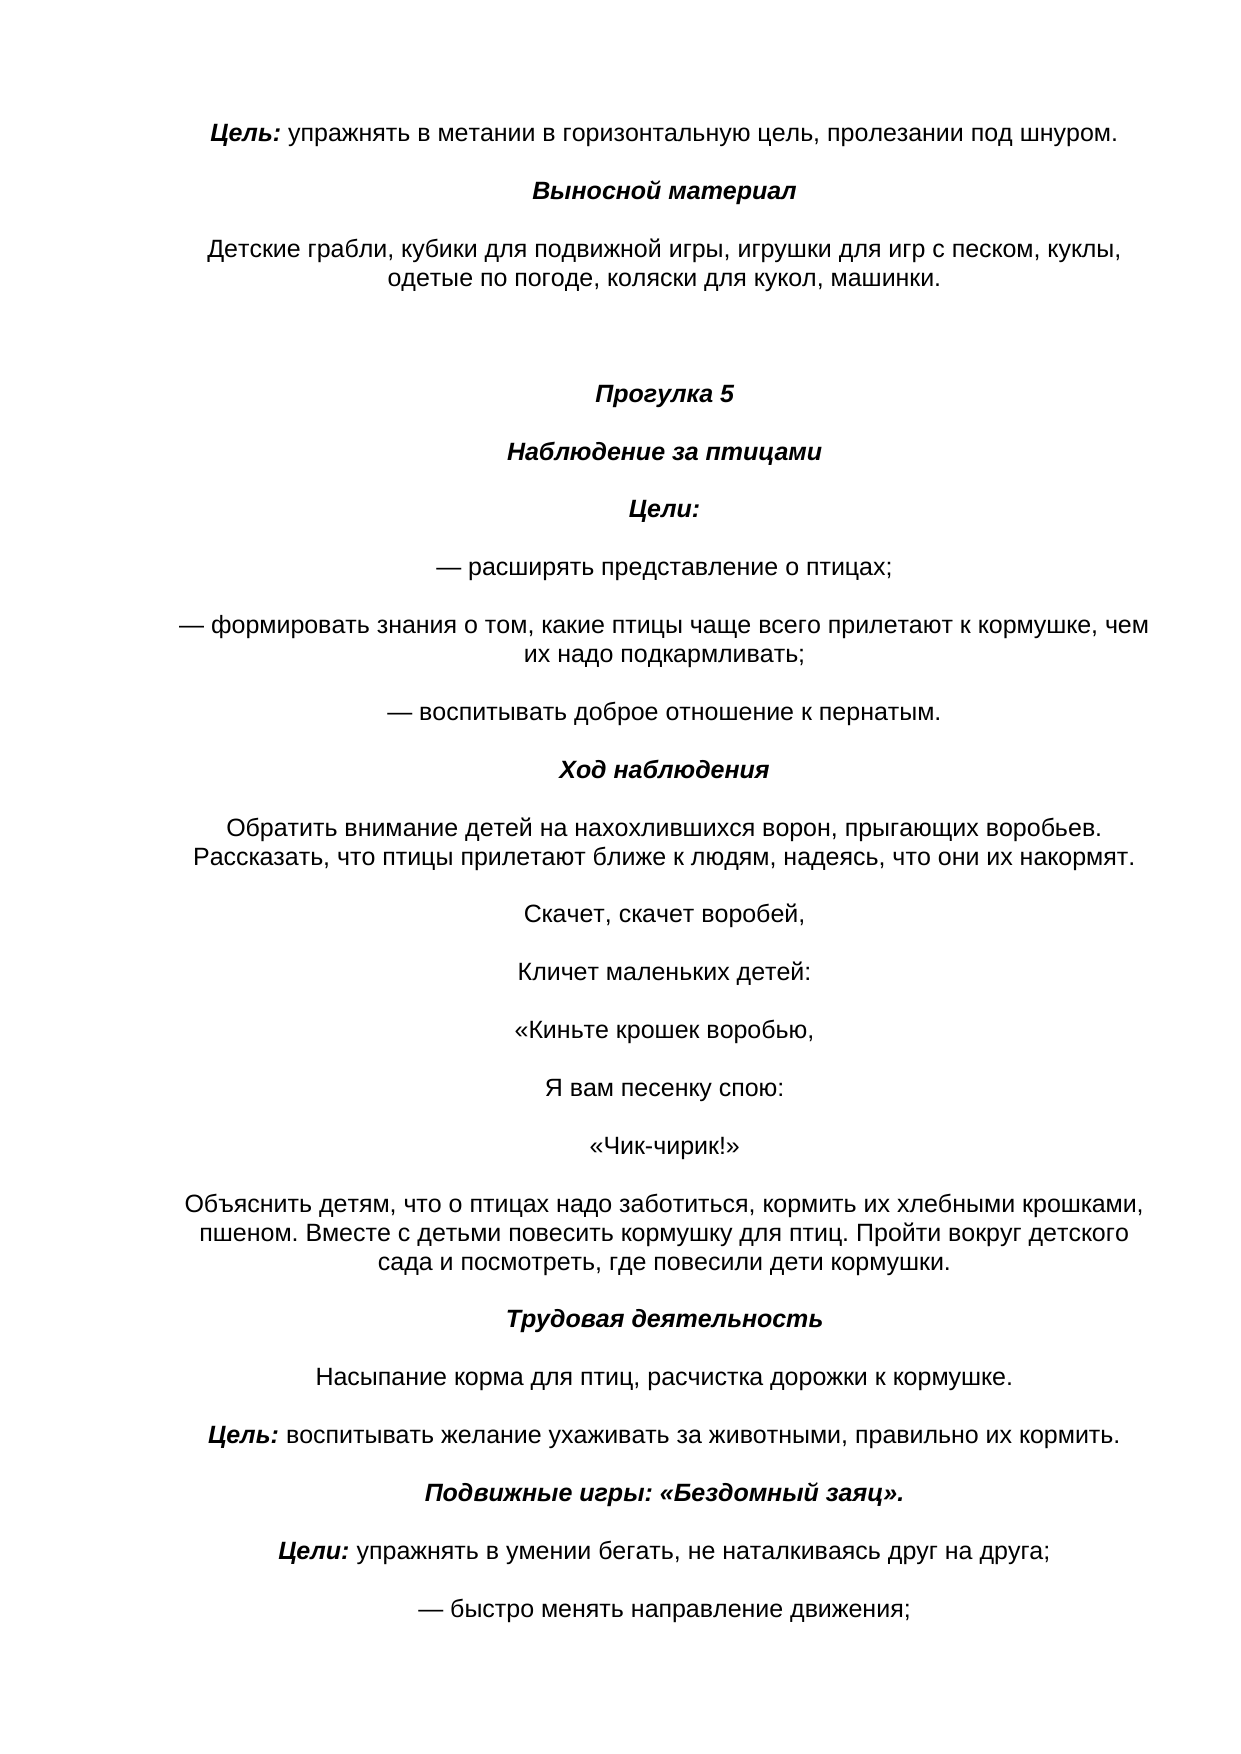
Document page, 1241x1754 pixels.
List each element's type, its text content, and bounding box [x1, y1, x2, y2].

text — быстро менять направление движения; [177, 1594, 1152, 1623]
text Прогулка 5 [177, 378, 1152, 407]
text Обратить внимание детей на нахохлившихся ворон, прыгающих воробьев. Рассказать, что птицы прилетают ближе к людям, надеясь, что они их накормят. [177, 813, 1152, 870]
text Цели: [177, 494, 1152, 523]
text Кличет маленьких детей: [177, 957, 1152, 986]
text Трудовая деятельность [177, 1304, 1152, 1333]
text Цели: упражнять в умении бегать, не наталкиваясь друг на друга; [177, 1536, 1152, 1565]
text Ход наблюдения [177, 755, 1152, 783]
text Детские грабли, кубики для подвижной игры, игрушки для игр с песком, куклы, одетые по погоде, коляски для кукол, машинки. [177, 234, 1152, 291]
text Наблюдение за птицами [177, 436, 1152, 465]
text Выносной материал [177, 176, 1152, 205]
text — формировать знания о том, какие птицы чаще всего прилетают к кормушке, чем их надо подкармливать; [177, 610, 1152, 668]
text Я вам песенку спою: [177, 1073, 1152, 1102]
text «Киньте крошек воробью, [177, 1015, 1152, 1044]
text — воспитывать доброе отношение к пернатым. [177, 697, 1152, 726]
text Цель: упражнять в метании в горизонтальную цель, пролезании под шнуром. [177, 118, 1152, 147]
text «Чик-чирик!» [177, 1131, 1152, 1160]
text Цель: воспитывать желание ухаживать за животными, правильно их кормить. [177, 1420, 1152, 1449]
text — расширять представление о птицах; [177, 552, 1152, 581]
text Объяснить детям, что о птицах надо заботиться, кормить их хлебными крошками, пшеном. Вместе с детьми повесить кормушку для птиц. Пройти вокруг детского сада и посмотреть, где повесили дети кормушки. [177, 1189, 1152, 1275]
text Подвижные игры: «Бездомный заяц». [177, 1478, 1152, 1507]
text Скачет, скачет воробей, [177, 899, 1152, 928]
text Насыпание корма для птиц, расчистка дорожки к кормушке. [177, 1362, 1152, 1391]
